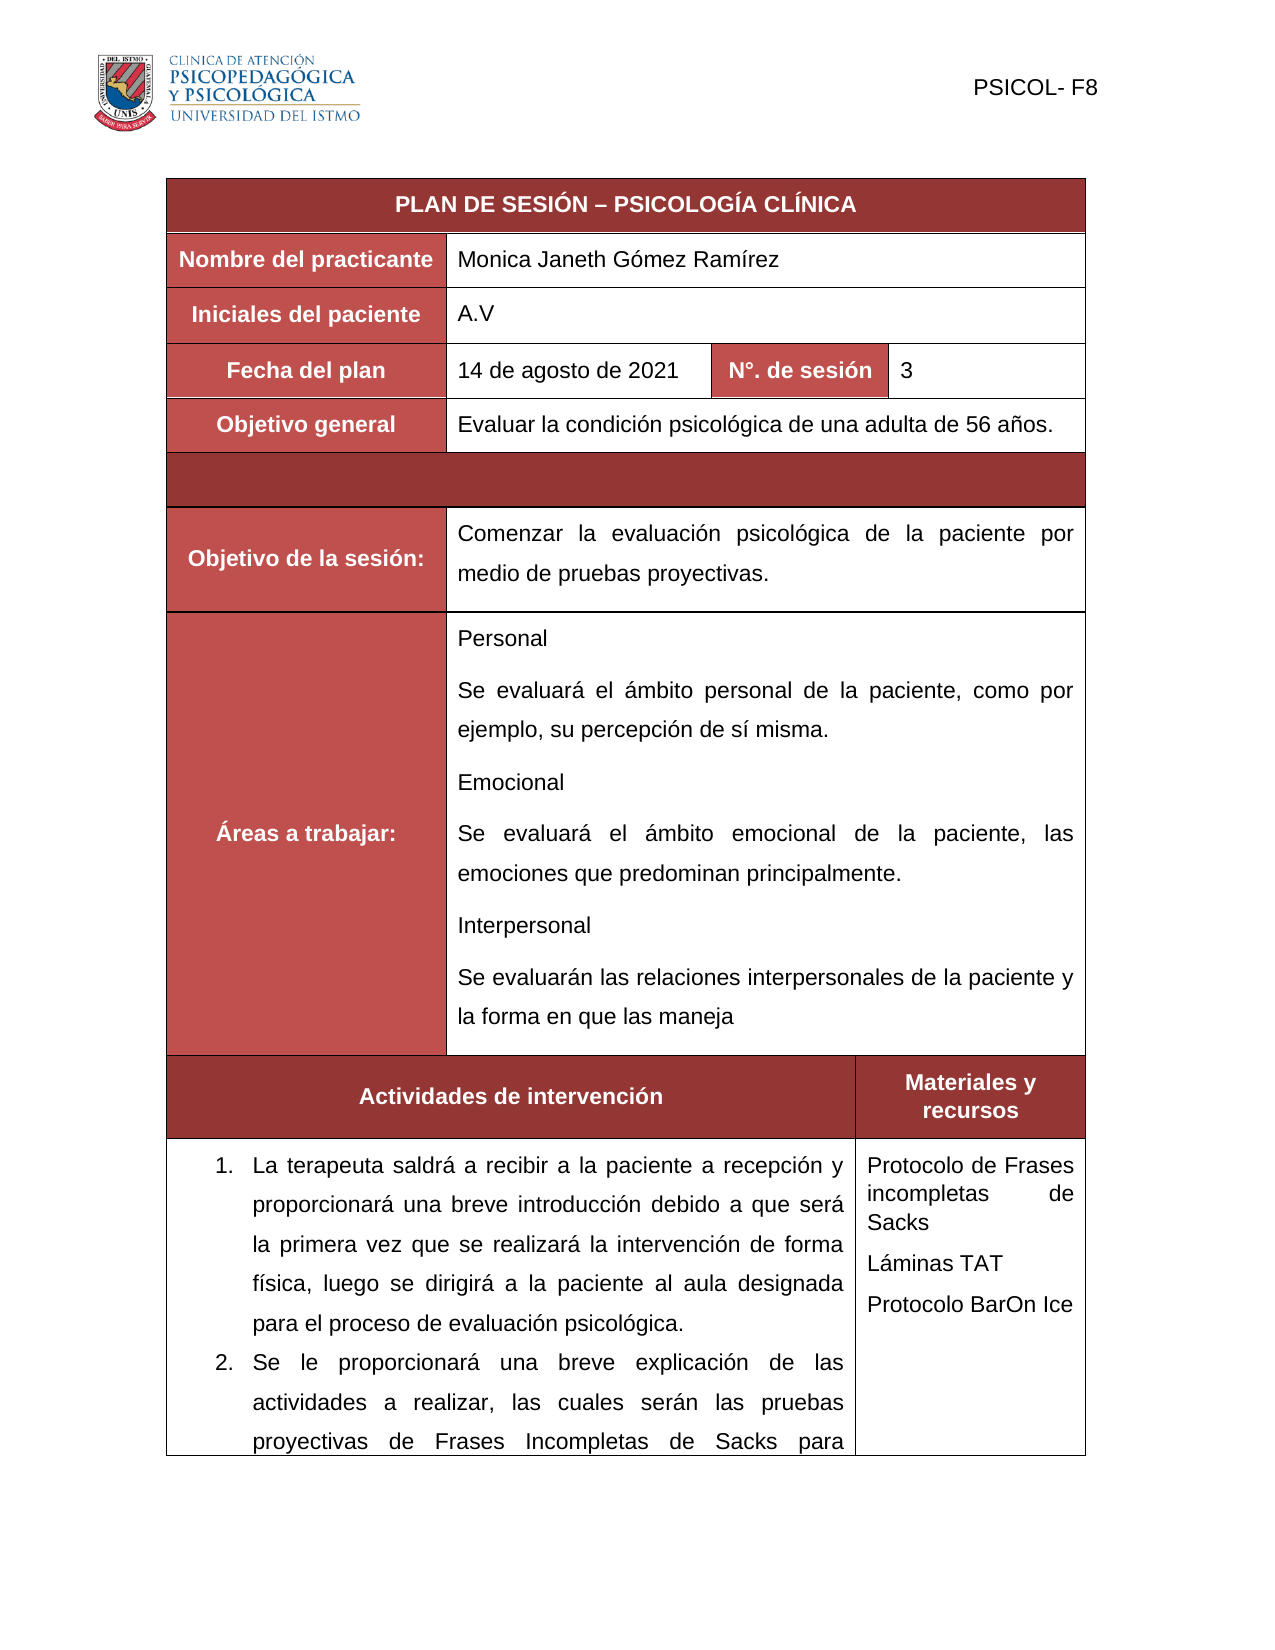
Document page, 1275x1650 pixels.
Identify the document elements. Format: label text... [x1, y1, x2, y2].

table_cell Nombre del practicante [167, 234, 446, 287]
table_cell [856, 1139, 1085, 1454]
table_cell Fecha del plan [167, 344, 446, 397]
table_cell Objetivo de la sesión: [167, 508, 446, 611]
table_cell Monica Janeth Gómez Ramírez [447, 234, 1085, 287]
table_cell A.V [447, 288, 1085, 343]
table_cell N°. de sesión [712, 344, 888, 397]
table_cell Actividades de intervención [167, 1056, 855, 1138]
table_cell Materiales y recursos [856, 1056, 1085, 1138]
table_cell 3 [889, 344, 1085, 397]
table_header PLAN DE SESIÓN – PSICOLOGÍA CLÍNICA [167, 179, 1085, 232]
table_cell [167, 453, 1085, 506]
picture [42, 25, 422, 166]
table_cell Áreas a trabajar: [167, 613, 446, 1055]
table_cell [167, 1139, 855, 1454]
table_cell Evaluar la condición psicológica de una adulta de 56 años. [447, 399, 1085, 452]
table_cell Comenzar la evaluación psicológica de la paciente por medio de pruebas proyectivas. [447, 508, 1085, 611]
table_cell Objetivo general [167, 399, 446, 452]
table_cell Personal Se evaluará el ámbito personal de la paciente, como por ejemplo, su percepción de sí misma. Emocional Se evaluará el ámbito emocional de la paciente, las emociones que predominan principalmente. Interpersonal Se evaluarán las relaciones interpersonales de la paciente y la forma en que las maneja [447, 613, 1085, 1055]
table_cell 14 de agosto de 2021 [447, 344, 711, 397]
table_cell Iniciales del paciente [167, 288, 446, 343]
